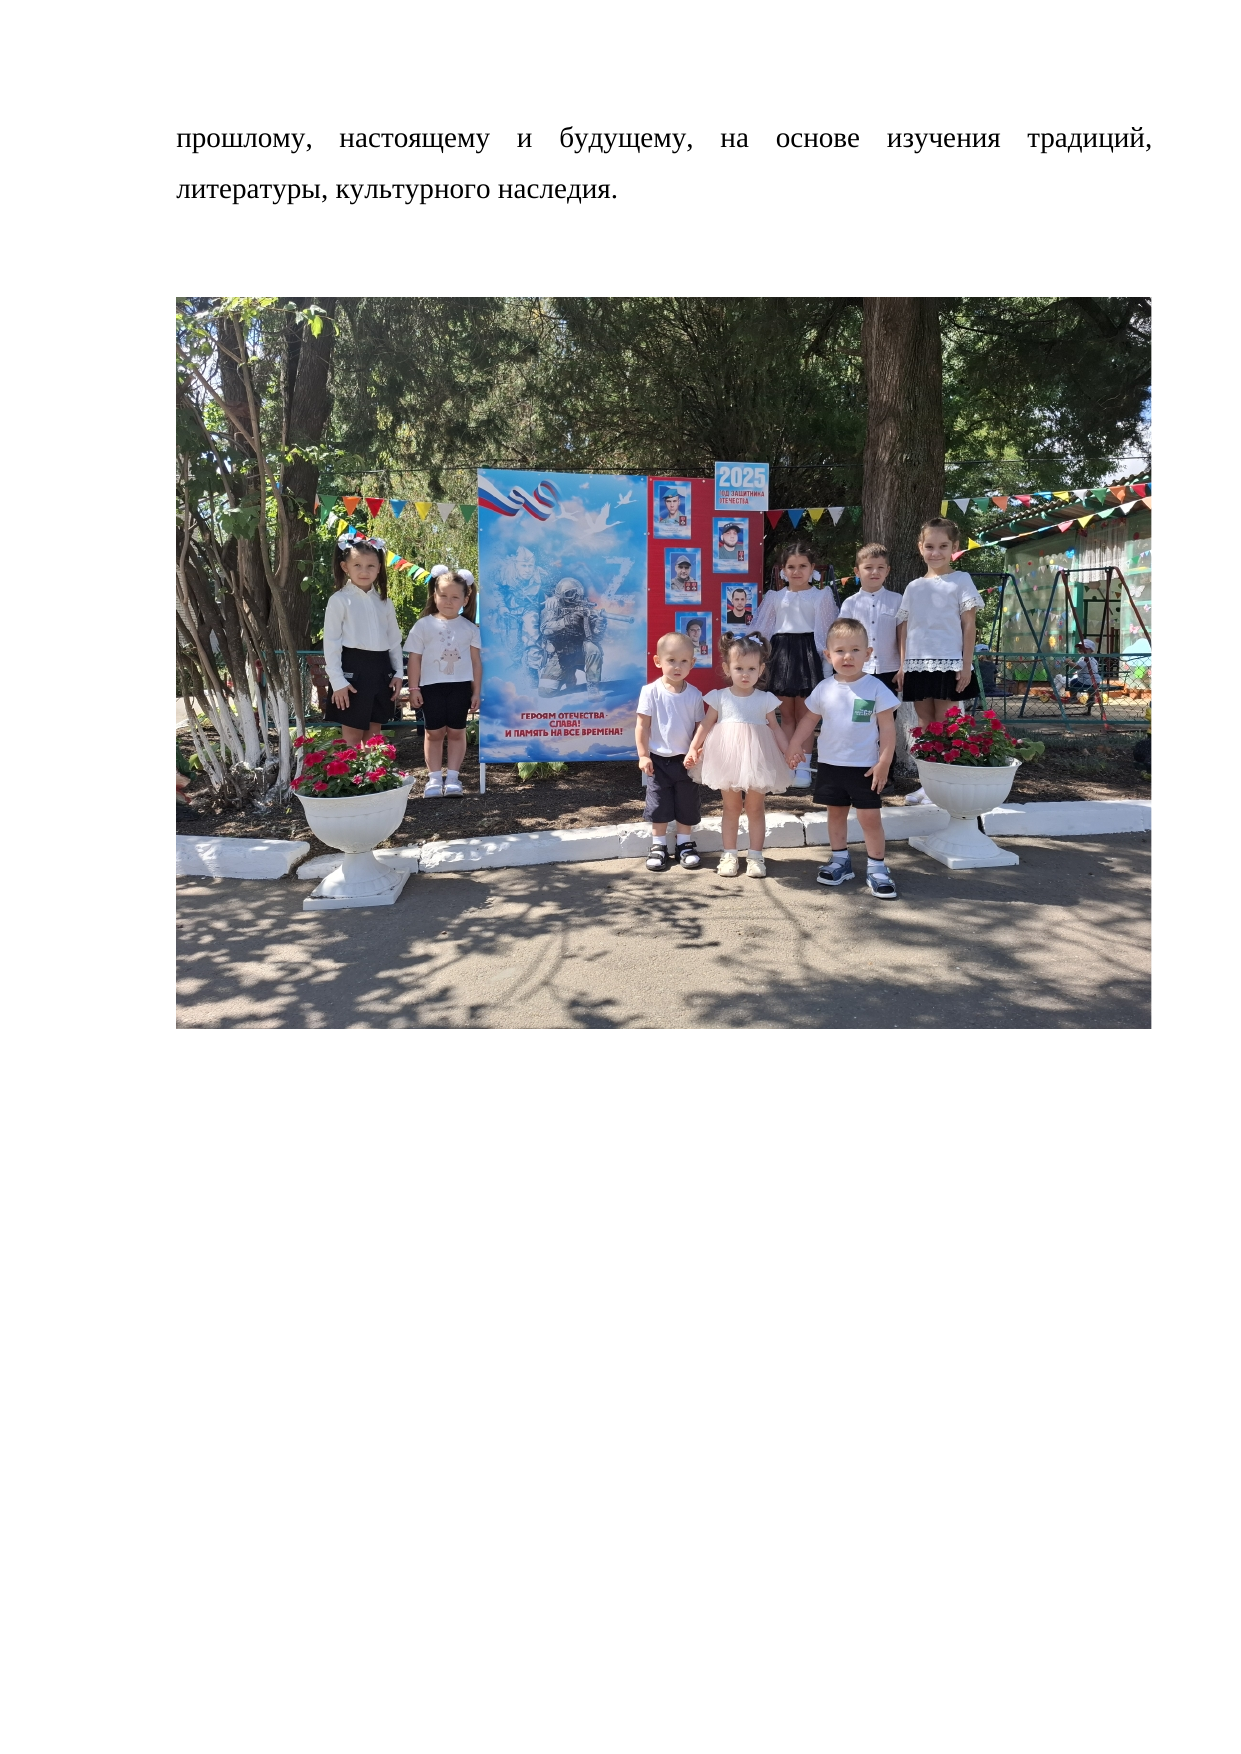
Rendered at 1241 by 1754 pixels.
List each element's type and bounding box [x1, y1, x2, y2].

picture [176, 297, 1152, 1029]
text [176, 154, 1153, 204]
